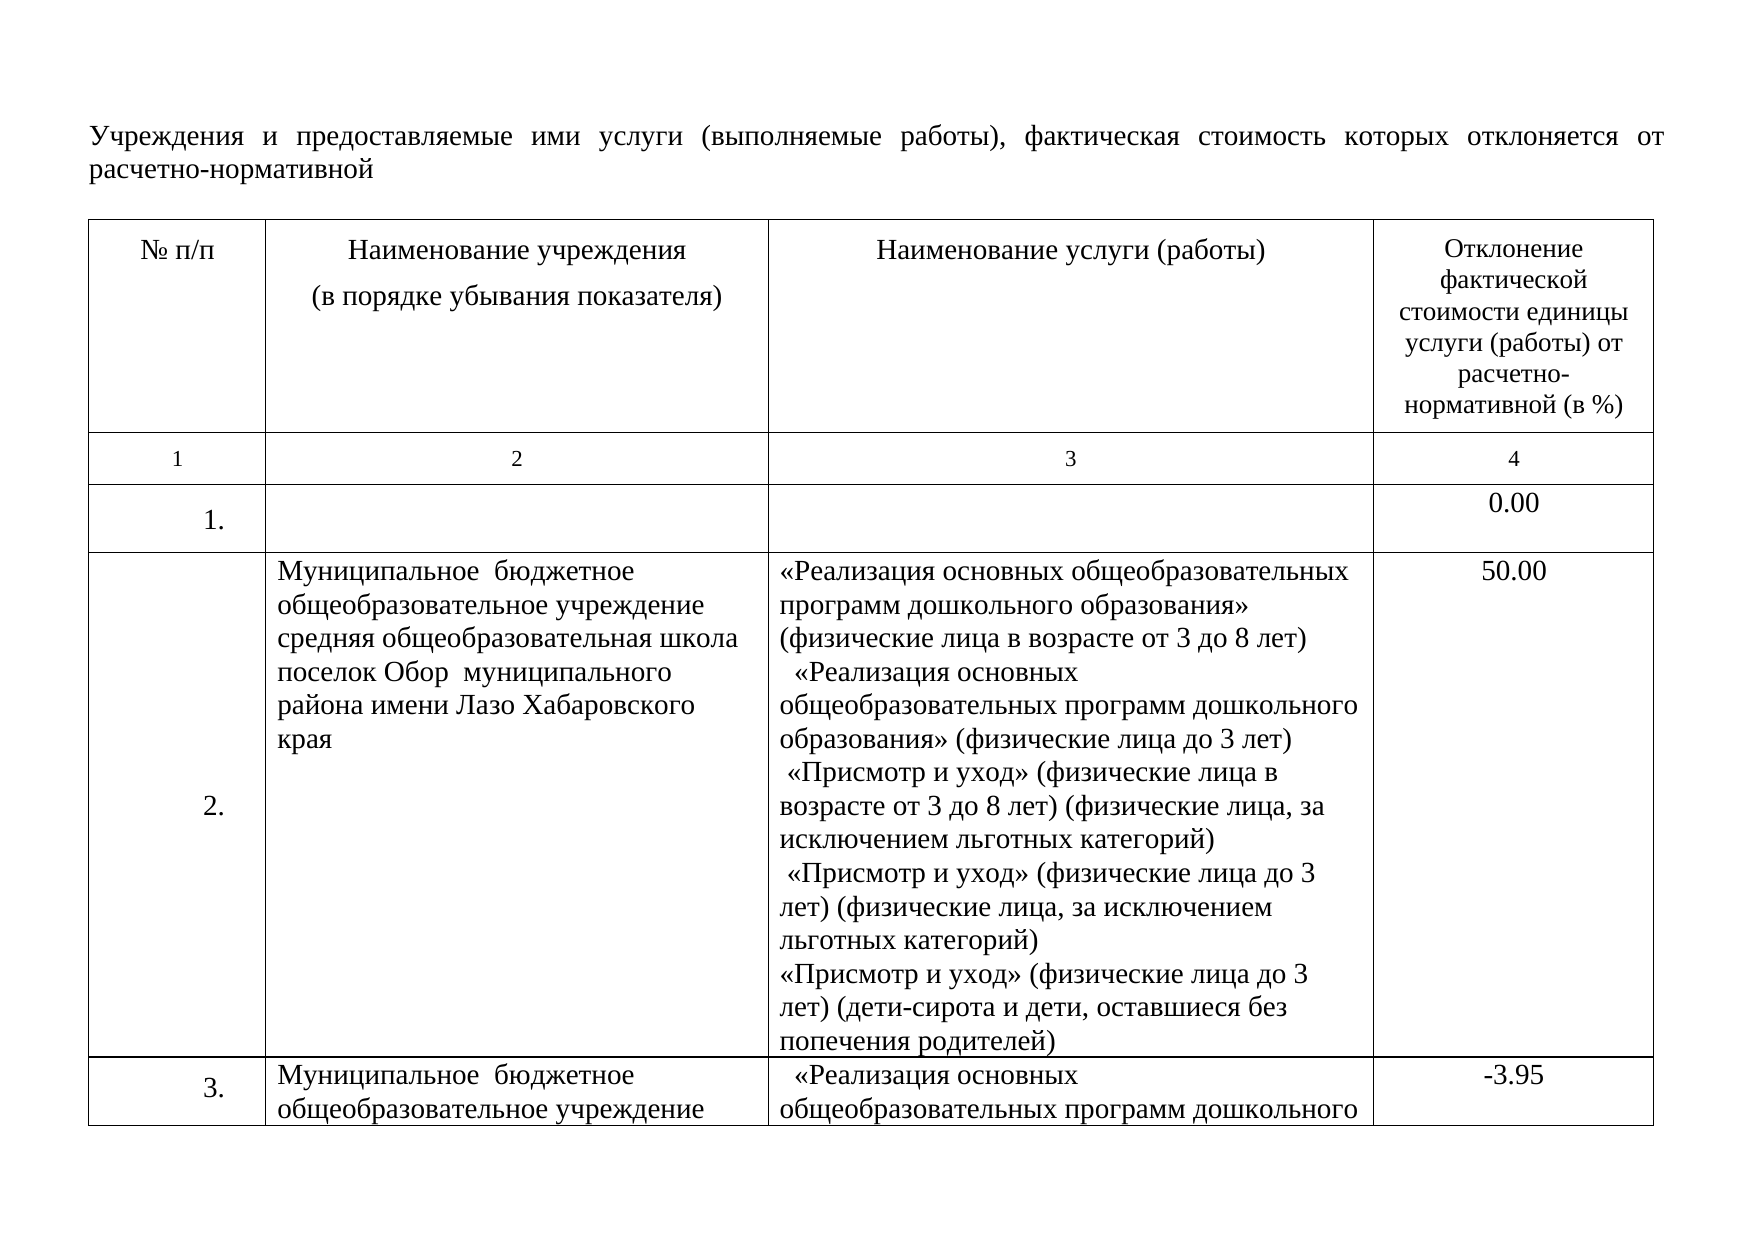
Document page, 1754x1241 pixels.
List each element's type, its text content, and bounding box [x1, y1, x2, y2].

table_cell [89, 553, 265, 1056]
table_cell -3.95 [1374, 1058, 1653, 1124]
table_cell 1 [89, 433, 265, 484]
table_cell Муниципальное бюджетное общеобразовательное учреждение средняя общеобразовательная школа поселок Обор муниципального района имени Лазо Хабаровского края [266, 553, 768, 1056]
table_cell [89, 485, 265, 552]
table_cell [769, 1058, 1373, 1124]
table_cell [769, 485, 1373, 552]
table_cell 4 [1374, 433, 1653, 484]
table_cell 2 [266, 433, 768, 484]
table_cell [266, 485, 768, 552]
table_cell 50.00 [1374, 553, 1653, 1056]
table_header Отклонение фактической стоимости единицы услуги (работы) от расчетно-нормативной (в %) [1374, 220, 1653, 432]
table_cell 3 [769, 433, 1373, 484]
table_header Наименование учреждения (в порядке убывания показателя) [266, 220, 768, 432]
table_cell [266, 1058, 768, 1124]
table_cell «Реализация основных общеобразовательных программ дошкольного образования» (физические лица в возрасте от 3 до 8 лет) «Реализация основных общеобразовательных программ дошкольного образования» (физические лица до 3 лет) «Присмотр и уход» (физические лица в возрасте от 3 до 8 лет) (физические лица, за исключением льготных категорий) «Присмотр и уход» (физические лица до 3 лет) (физические лица, за исключением льготных категорий) «Присмотр и уход» (физические лица до 3 лет) (дети-сирота и дети, оставшиеся без попечения родителей) [769, 553, 1373, 1056]
table_cell [89, 1058, 265, 1124]
table_header Наименование услуги (работы) [769, 220, 1373, 432]
table_header № п/п [89, 220, 265, 432]
text Учреждения и предоставляемые ими услуги (выполняемые работы), фактическая стоимость которых отклоняется от расчетно-нормативной [89, 118, 1665, 185]
table_cell 0.00 [1374, 485, 1653, 552]
